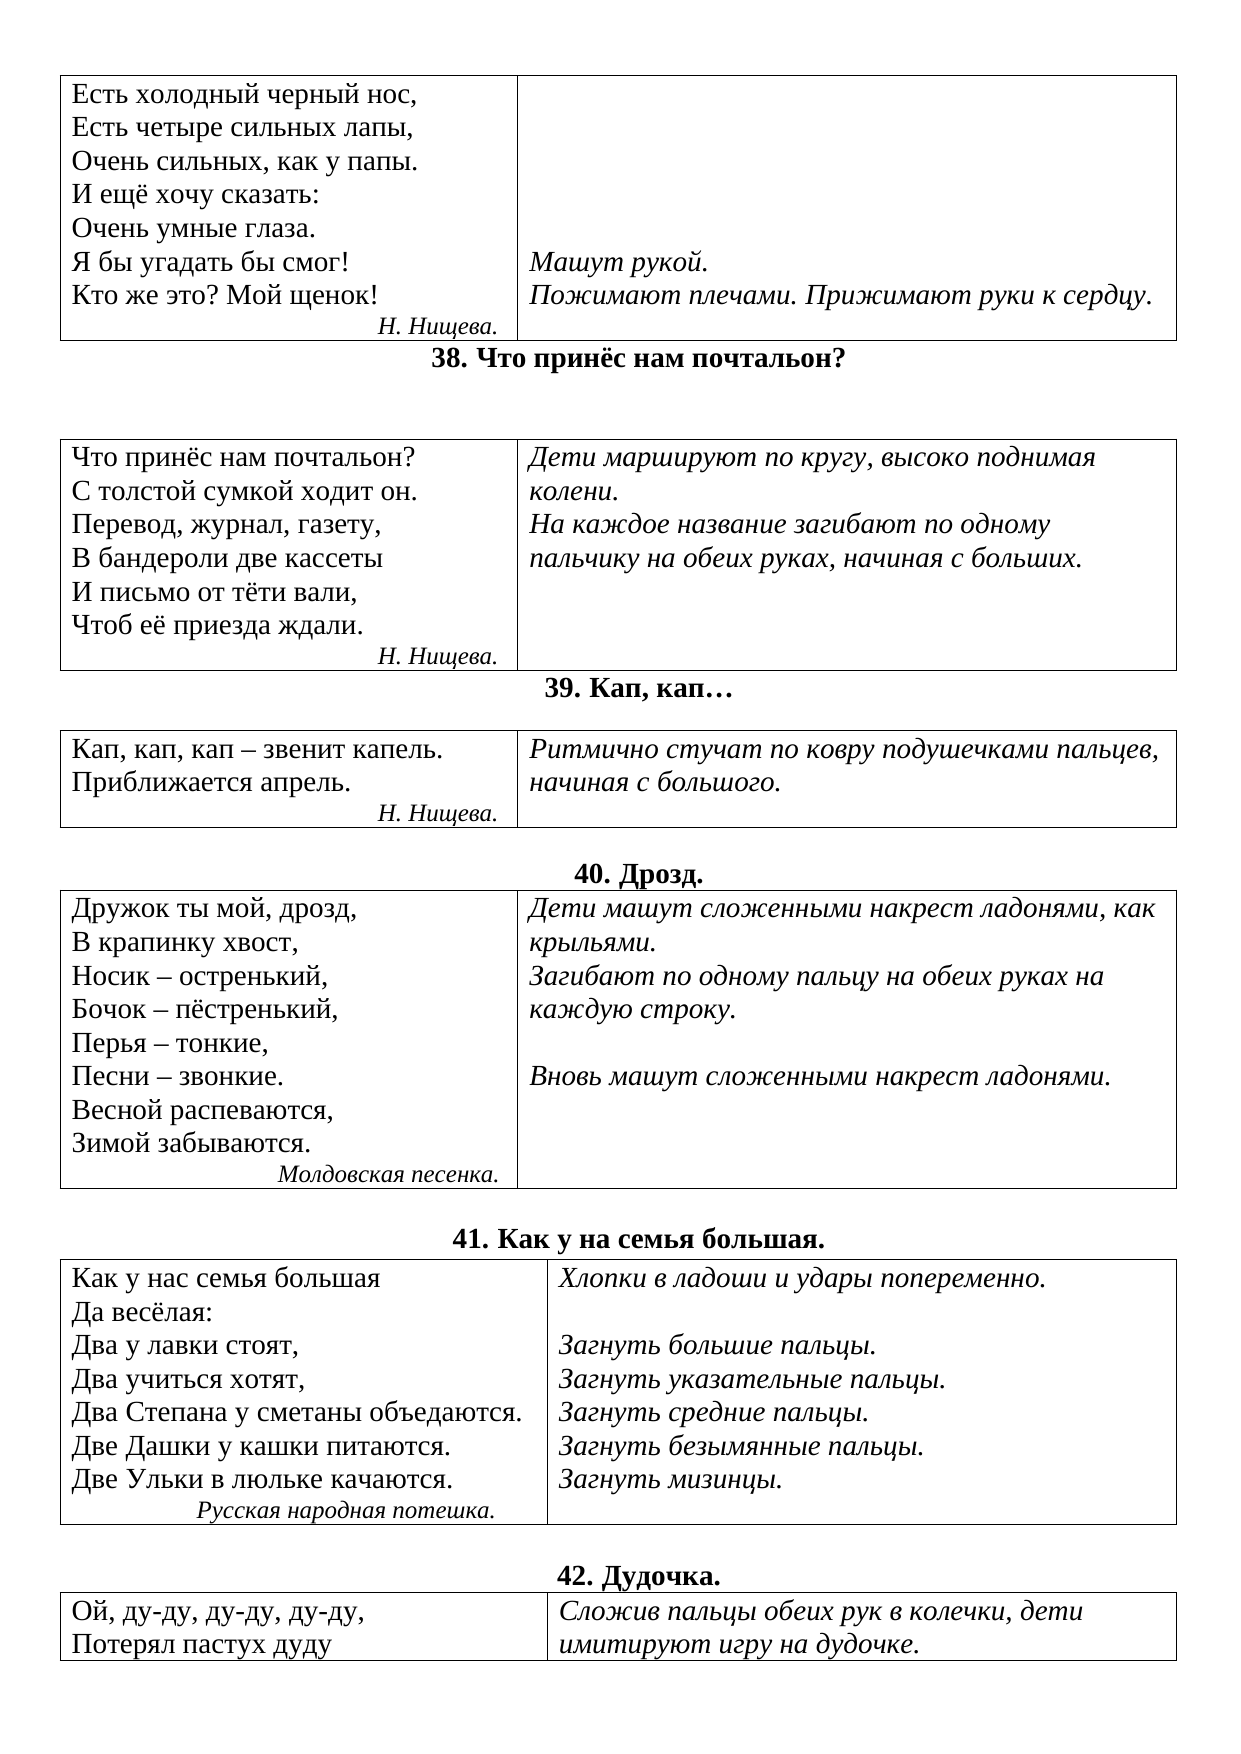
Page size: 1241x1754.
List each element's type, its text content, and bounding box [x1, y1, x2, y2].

table_header Ритмично стучат по ковру подушечками пальцев, начиная с большого. [518, 731, 1176, 827]
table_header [518, 76, 1176, 339]
list Дрозд. [112, 856, 1165, 889]
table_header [61, 76, 517, 339]
table_header Как у нас семья большая Да весёлая: Два у лавки стоят, Два учиться хотят, Два Степана у сметаны объедаются. Две Дашки у кашки питаются. Две Ульки в люльке качаются. Русская народная потешка. [61, 1260, 547, 1524]
table_header Дети машут сложенными накрест ладонями, как крыльями. Загибают по одному пальцу на обеих руках на каждую строку. Вновь машут сложенными накрест ладонями. [518, 891, 1176, 1188]
table_header Хлопки в ладоши и удары попеременно. Загнуть большие пальцы. Загнуть указательные пальцы. Загнуть средние пальцы. Загнуть безымянные пальцы. Загнуть мизинцы. [548, 1260, 1176, 1524]
table_header Дружок ты мой, дрозд, В крапинку хвост, Носик – остренький, Бочок – пёстренький, Перья – тонкие, Песни – звонкие. Весной распеваются, Зимой забываются. Молдовская песенка. [61, 891, 517, 1188]
list Что принёс нам почтальон? [112, 341, 1165, 374]
list Дудочка. [112, 1558, 1165, 1592]
list Кап, кап… [112, 671, 1165, 704]
table_header Что принёс нам почтальон? С толстой сумкой ходит он. Перевод, журнал, газету, В бандероли две кассеты И письмо от тёти вали, Чтоб её приезда ждали. Н. Нищева. [61, 440, 517, 669]
table_header Дети маршируют по кругу, высоко поднимая колени. На каждое название загибают по одному пальчику на обеих руках, начиная с больших. [518, 440, 1176, 669]
list Как у на семья большая. [112, 1221, 1165, 1254]
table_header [548, 1593, 1176, 1660]
table_header Кап, кап, кап – звенит капель. Приближается апрель. Н. Нищева. [61, 731, 517, 827]
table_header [61, 1593, 547, 1660]
